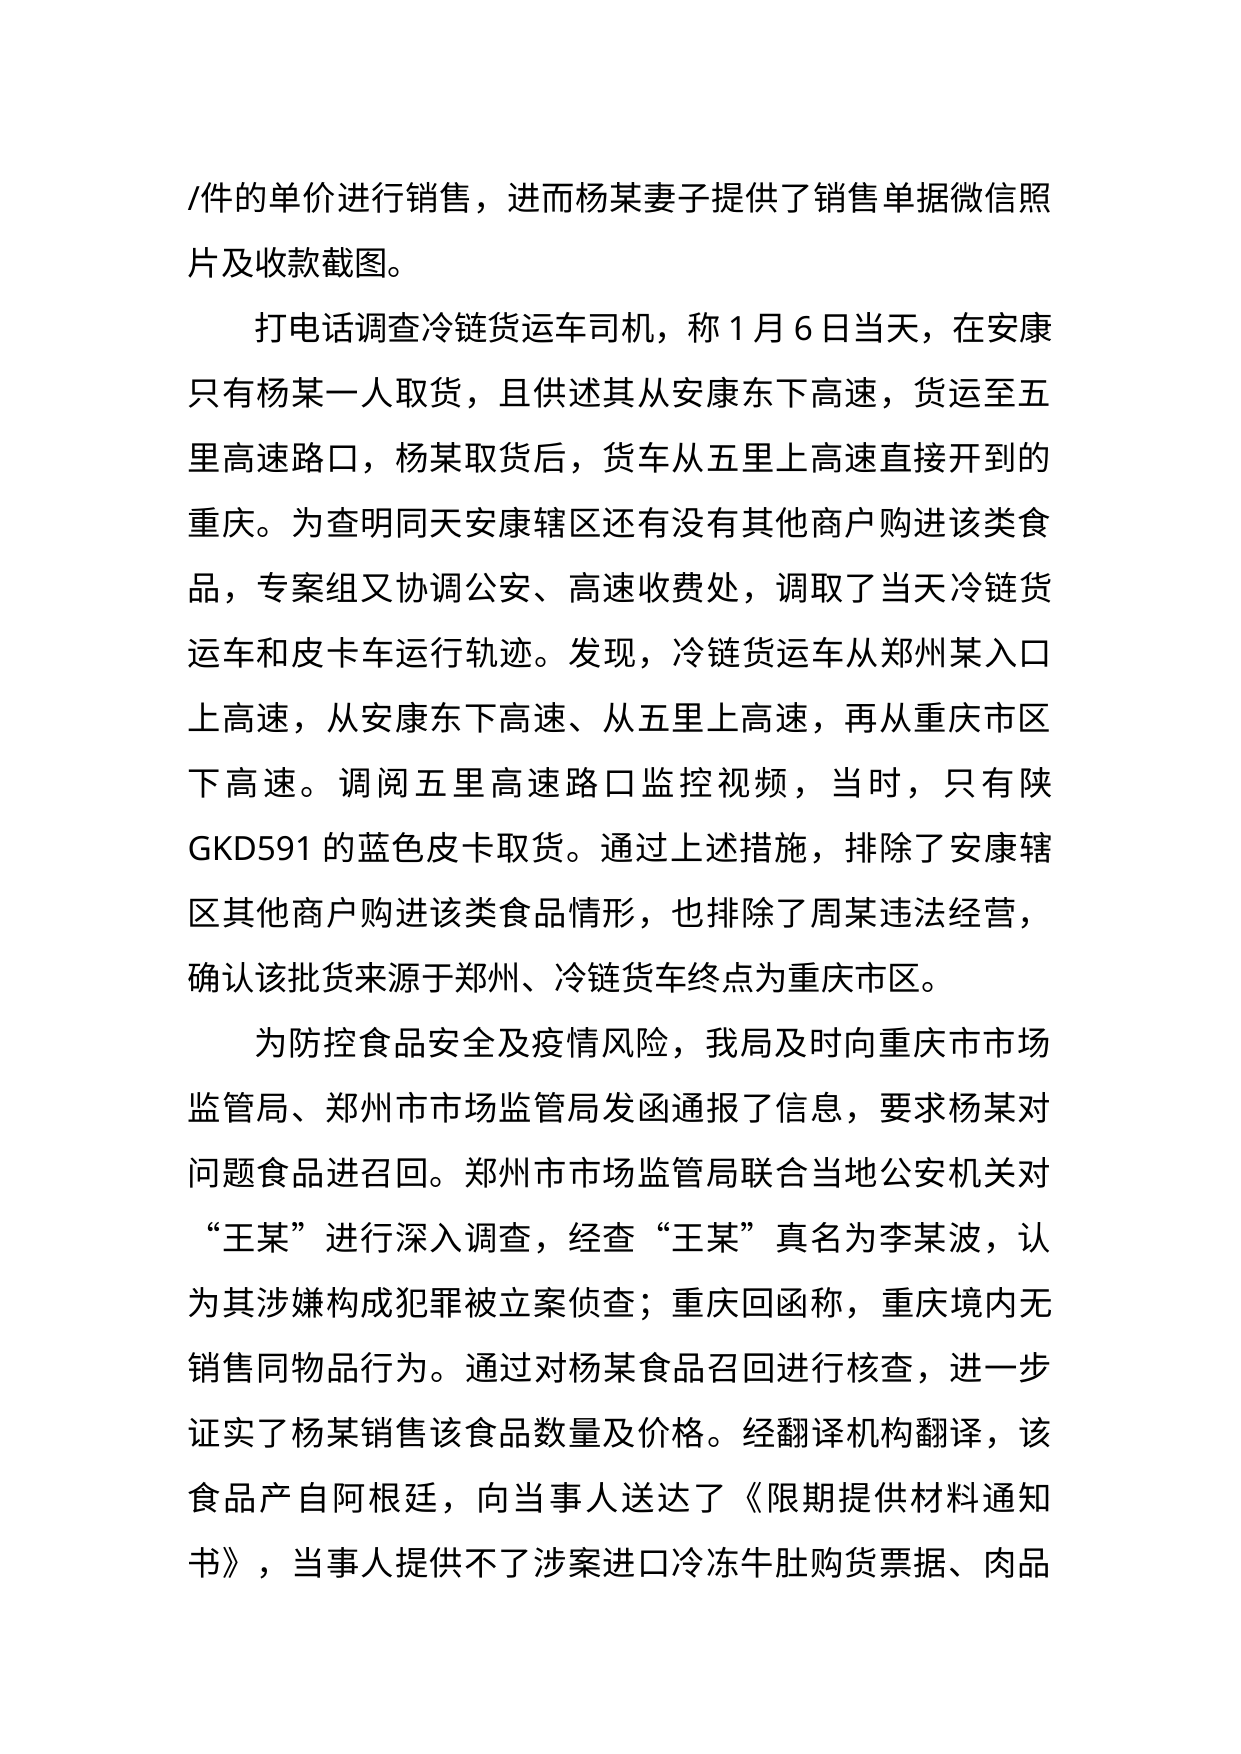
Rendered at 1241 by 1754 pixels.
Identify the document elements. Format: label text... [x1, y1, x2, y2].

text 打电话调查冷链货运车司机，称1月6日当天，在安康只有杨某一人取货，且供述其从安康东下高速，货运至五里高速路口，杨某取货后，货车从五里上高速直接开到的重庆。为查明同天安康辖区还有没有其他商户购进该类食品，专案组又协调公安、高速收费处，调取了当天冷链货运车和皮卡车运行轨迹。发现，冷链货运车从郑州某入口上高速，从安康东下高速、从五里上高速，再从重庆市区下高速。调阅五里高速路口监控视频，当时，只有陕GKD591的蓝色皮卡取货。通过上述措施，排除了安康辖区其他商户购进该类食品情形，也排除了周某违法经营，确认该批货来源于郑州、冷链货车终点为重庆市区。 [187, 292, 1053, 1007]
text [187, 162, 1053, 292]
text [187, 1007, 1053, 1592]
